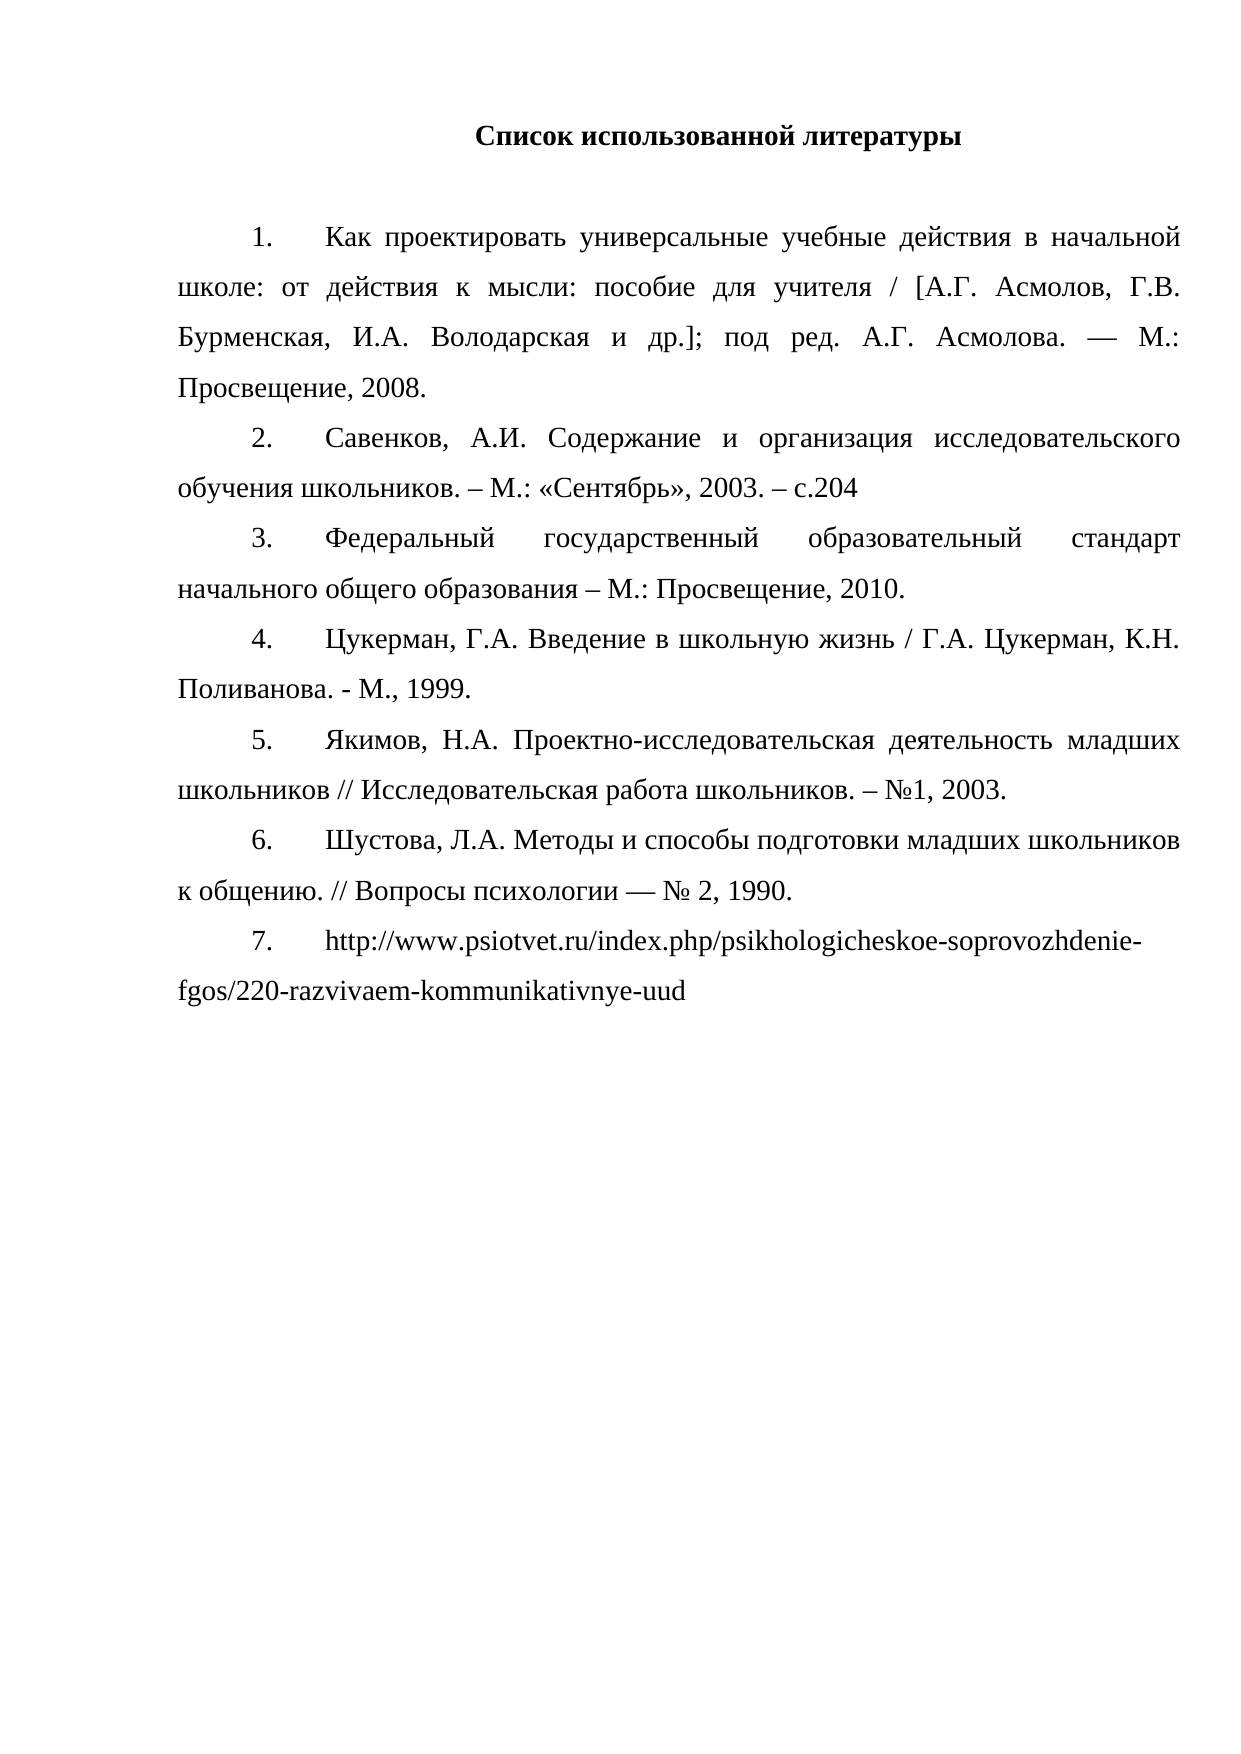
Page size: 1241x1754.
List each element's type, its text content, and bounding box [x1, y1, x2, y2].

list Якимов, Н.А. Проектно-исследовательская деятельность младших школьников // Исследовательская работа школьников. – №1, 2003. [177, 722, 1181, 806]
text Список использованной литературы [181, 118, 1181, 152]
list Федеральный государственный образовательный стандарт начального общего образования – М.: Просвещение, 2010. [177, 521, 1181, 604]
list Савенков, А.И. Содержание и организация исследовательского обучения школьников. – М.: «Сентябрь», 2003. – с.204 [177, 420, 1181, 504]
list http://www.psiotvet.ru/index.php/psikhologicheskoe-soprovozhdenie-fgos/220-razvivaem-kommunikativnye-uud [177, 923, 1181, 1007]
list Цукерман, Г.А. Введение в школьную жизнь / Г.А. Цукерман, К.Н. Поливанова. - М., 1999. [177, 621, 1181, 705]
list Как проектировать универсальные учебные действия в начальной школе: от действия к мысли: пособие для учителя / [А.Г. Асмолов, Г.В. Бурменская, И.А. Володарская и др.]; под ред. А.Г. Асмолова. — М.: Просвещение, 2008. [177, 219, 1181, 403]
list Шустова, Л.А. Методы и способы подготовки младших школьников к общению. // Вопросы психологии — № 2, 1990. [177, 822, 1181, 906]
